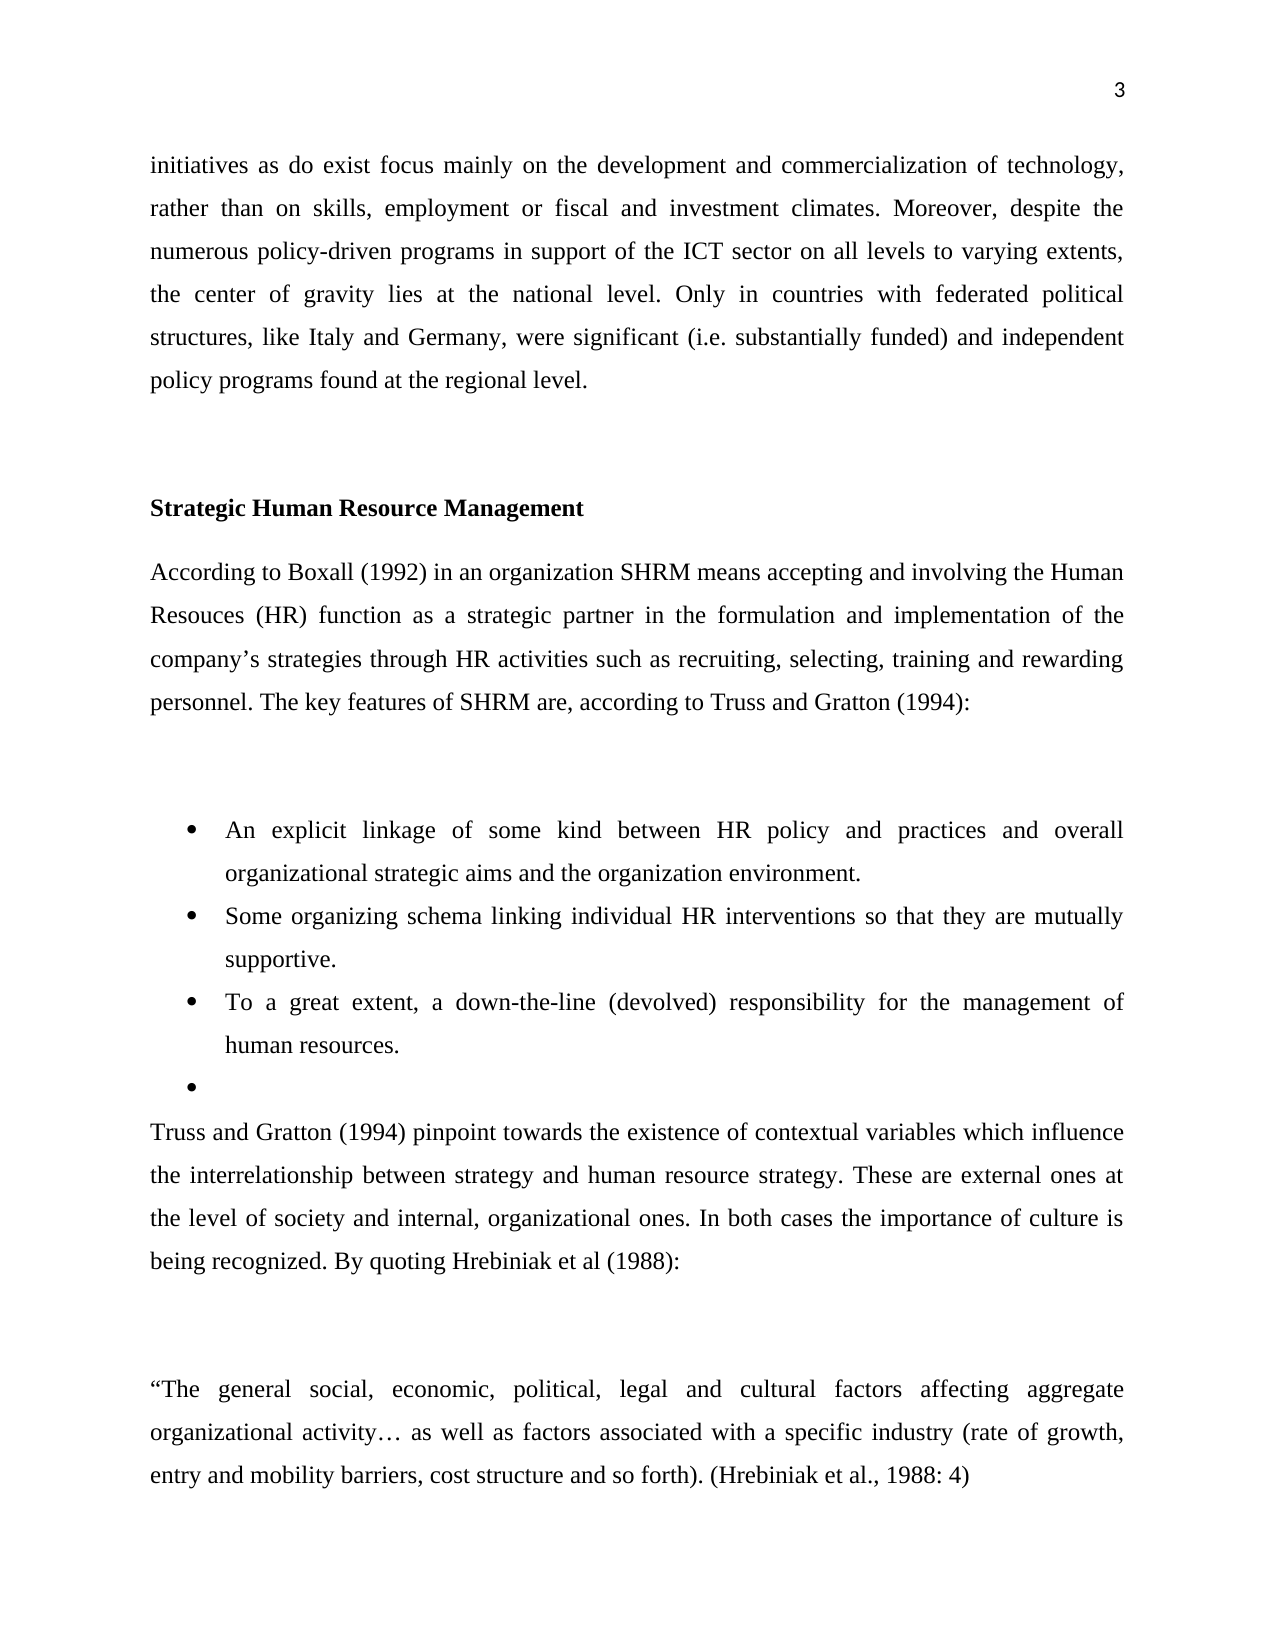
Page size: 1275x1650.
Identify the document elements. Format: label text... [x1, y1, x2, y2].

text Truss and Gratton (1994) pinpoint towards the existence of contextual variables which influence the interrelationship between strategy and human resource strategy. These are external ones at the level of society and internal, organizational ones. In both cases the importance of culture is being recognized. By quoting Hrebiniak et al (1988): [150, 1117, 1125, 1275]
list An explicit linkage of some kind between HR policy and practices and overall organizational strategic aims and the organization environment. [187, 815, 1125, 887]
list To a great extent, a down-the-line (devolved) responsibility for the management of human resources. [187, 987, 1125, 1059]
text “The general social, economic, political, legal and cultural factors affecting aggregate organizational activity… as well as factors associated with a specific industry (rate of growth, entry and mobility barriers, cost structure and so forth). (Hrebiniak et al., 1988: 4) [150, 1374, 1125, 1489]
text Strategic Human Resource Management [150, 493, 1125, 522]
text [150, 150, 1125, 394]
text According to Boxall (1992) in an organization SHRM means accepting and involving the Human Resouces (HR) function as a strategic partner in the formulation and implementation of the company’s strategies through HR activities such as recruiting, selecting, training and rewarding personnel. The key features of SHRM are, according to Truss and Gratton (1994): [150, 557, 1125, 716]
list Some organizing schema linking individual HR interventions so that they are mutually supportive. [187, 901, 1125, 973]
